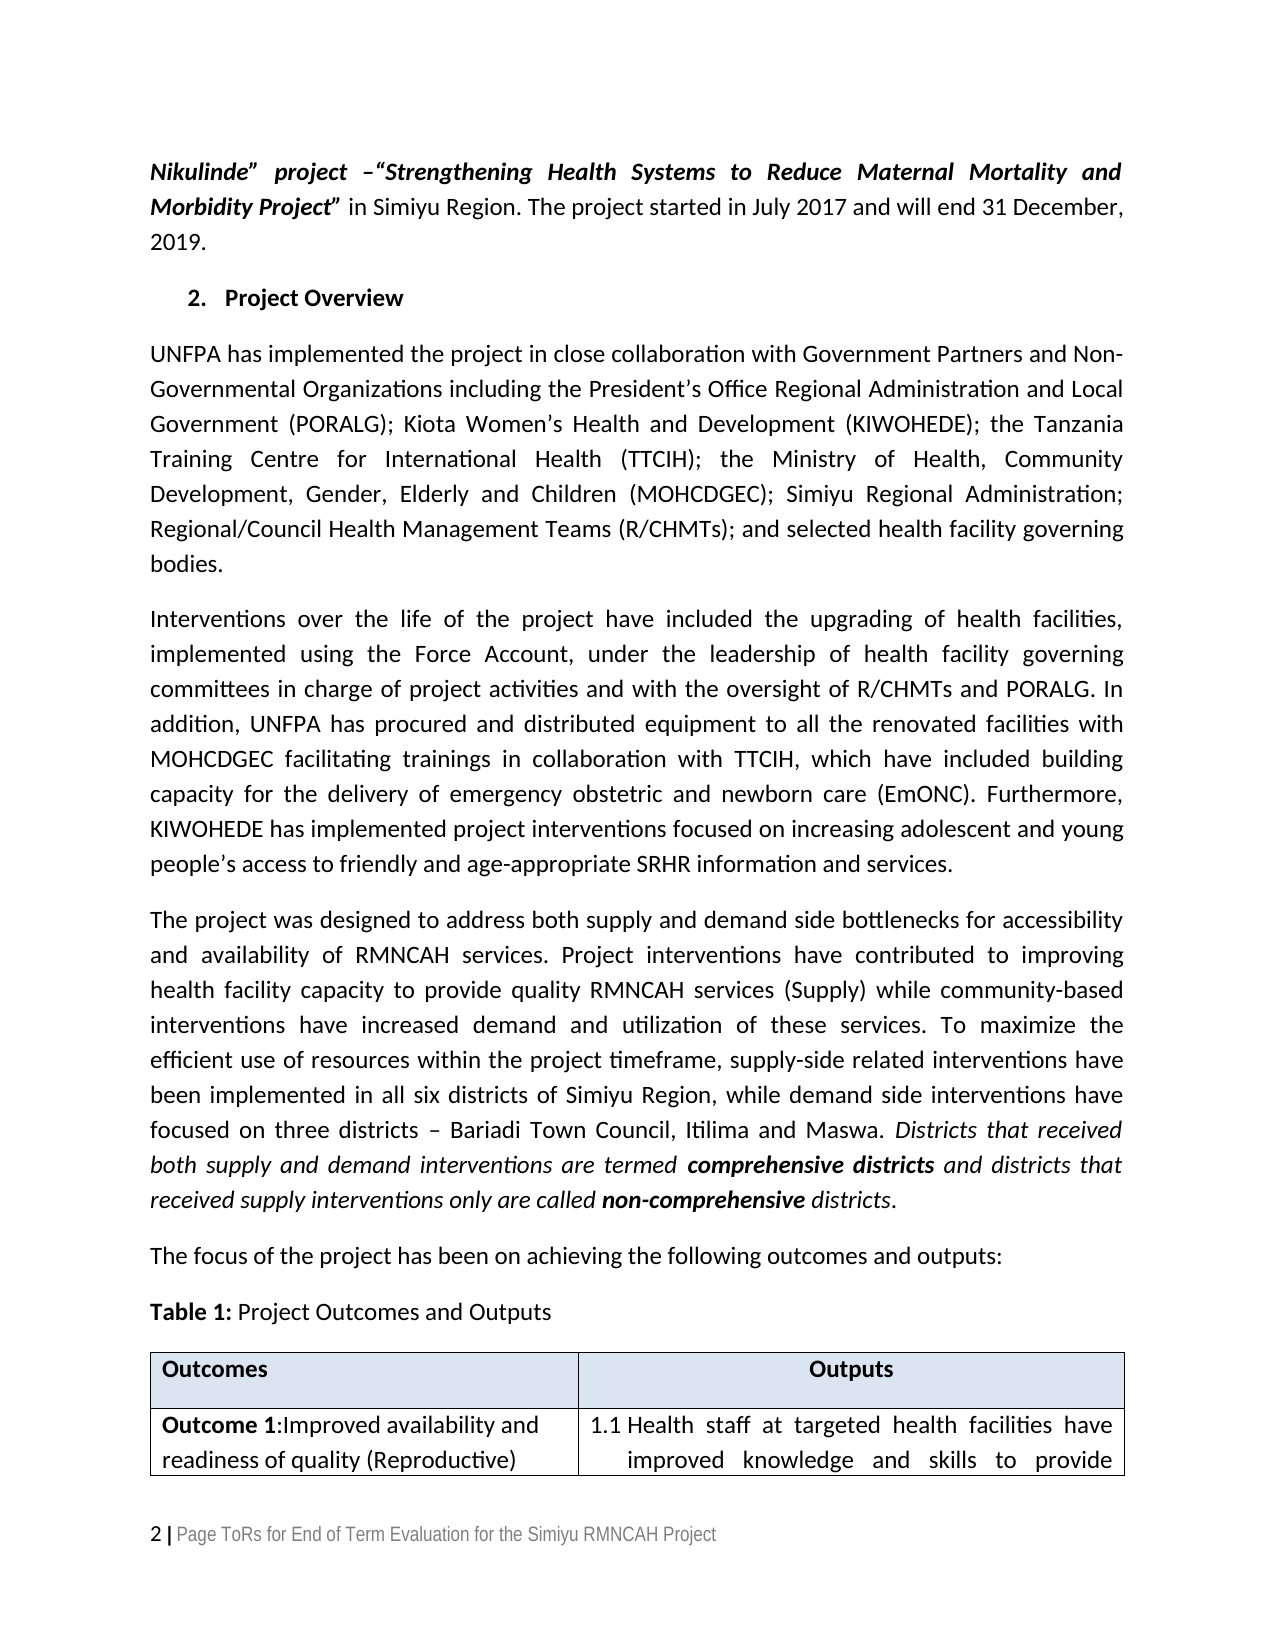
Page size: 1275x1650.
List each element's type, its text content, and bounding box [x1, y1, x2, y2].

list Project Overview [187, 282, 1125, 312]
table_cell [579, 1409, 1124, 1475]
text Table 1: Project Outcomes and Outputs [150, 1296, 1125, 1327]
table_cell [151, 1409, 578, 1475]
table_header Outputs [579, 1353, 1124, 1408]
text The project was designed to address both supply and demand side bottlenecks for accessibility and availability of RMNCAH services. Project interventions have contributed to improving health facility capacity to provide quality RMNCAH services (Supply) while community-based interventions have increased demand and utilization of these services. To maximize the efficient use of resources within the project timeframe, supply-side related interventions have been implemented in all six districts of Simiyu Region, while demand side interventions have focused on three districts – Bariadi Town Council, Itilima and Maswa. Districts that received both supply and demand interventions are termed comprehensive districts and districts that received supply interventions only are called non-comprehensive districts. [150, 904, 1125, 1215]
text Interventions over the life of the project have included the upgrading of health facilities, implemented using the Force Account, under the leadership of health facility governing committees in charge of project activities and with the oversight of R/CHMTs and PORALG. In addition, UNFPA has procured and distributed equipment to all the renovated facilities with MOHCDGEC facilitating trainings in collaboration with TTCIH, which have included building capacity for the delivery of emergency obstetric and newborn care (EmONC). Furthermore, KIWOHEDE has implemented project interventions focused on increasing adolescent and young people’s access to friendly and age-appropriate SRHR information and services. [150, 603, 1125, 879]
text The focus of the project has been on achieving the following outcomes and outputs: [150, 1240, 1125, 1271]
table_header Outcomes [151, 1353, 578, 1408]
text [150, 156, 1125, 257]
text UNFPA has implemented the project in close collaboration with Government Partners and Non-Governmental Organizations including the President’s Office Regional Administration and Local Government (PORALG); Kiota Women’s Health and Development (KIWOHEDE); the Tanzania Training Centre for International Health (TTCIH); the Ministry of Health, Community Development, Gender, Elderly and Children (MOHCDGEC); Simiyu Regional Administration; Regional/Council Health Management Teams (R/CHMTs); and selected health facility governing bodies. [150, 338, 1125, 578]
